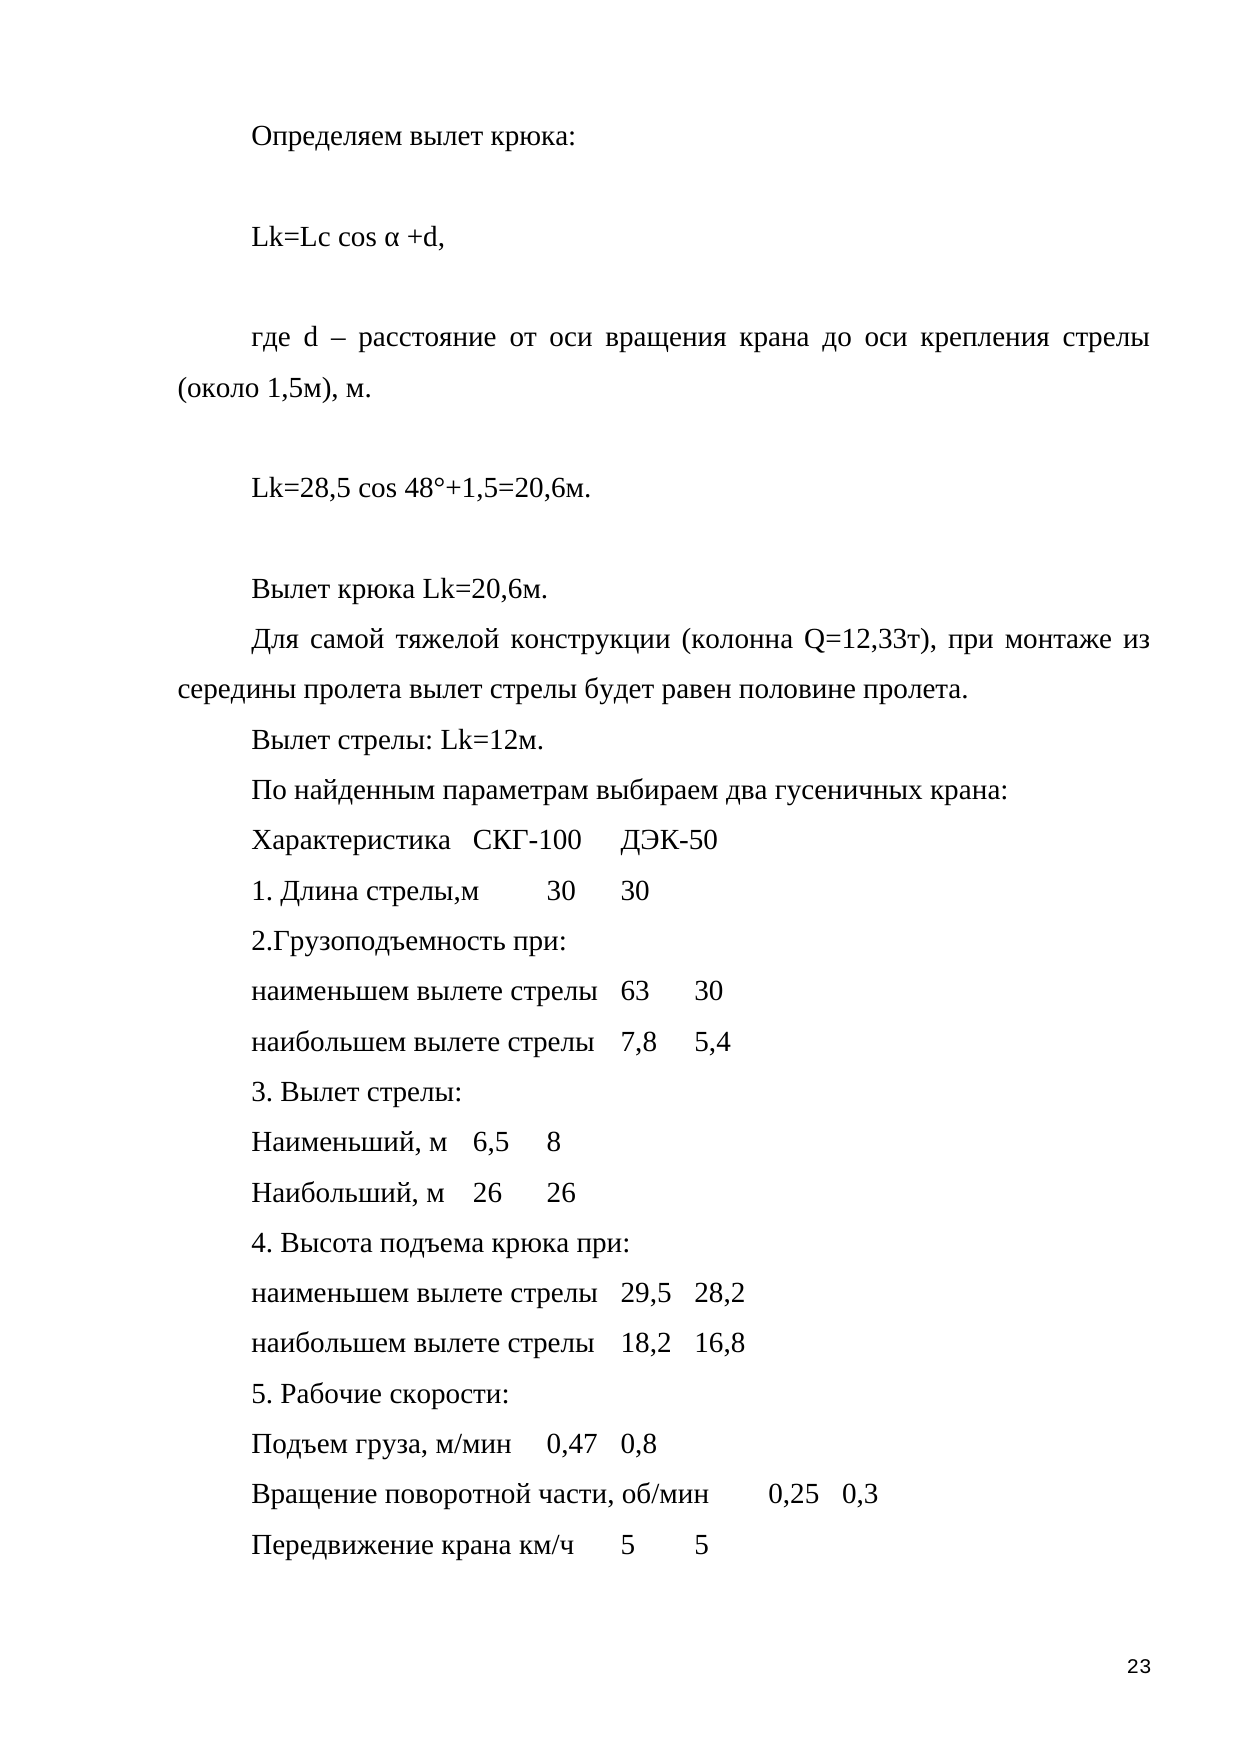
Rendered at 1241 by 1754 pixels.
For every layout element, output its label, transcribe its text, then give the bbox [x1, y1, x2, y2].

text Наименьший, м 6,5 8 [177, 1124, 1152, 1158]
text 5. Рабочие скорости: [177, 1376, 1152, 1409]
text наименьшем вылете стрелы 29,5 28,2 [177, 1275, 1152, 1309]
text Lk=28,5 cos 48°+1,5=20,6м. [177, 470, 1152, 504]
text 4. Высота подъема крюка при: [177, 1225, 1152, 1258]
text наименьшем вылете стрелы 63 30 [177, 973, 1152, 1007]
text 3. Вылет стрелы: [177, 1074, 1152, 1108]
text Наибольший, м 26 26 [177, 1175, 1152, 1208]
text Вылет стрелы: Lk=12м. [177, 722, 1152, 755]
text По найденным параметрам выбираем два гусеничных крана: [177, 772, 1152, 806]
text Для самой тяжелой конструкции (колонна Q=12,33т), при монтаже из середины пролета вылет стрелы будет равен половине пролета. [177, 621, 1152, 705]
text наибольшем вылете стрелы 7,8 5,4 [177, 1024, 1152, 1057]
text где d – расстояние от оси вращения крана до оси крепления стрелы (около 1,5м), м. [177, 319, 1152, 403]
text 1. Длина стрелы,м 30 30 [177, 873, 1152, 906]
text Определяем вылет крюка: [177, 118, 1152, 152]
text Подъем груза, м/мин 0,47 0,8 [177, 1426, 1152, 1460]
text Вращение поворотной части, об/мин 0,25 0,3 [177, 1477, 1152, 1510]
text наибольшем вылете стрелы 18,2 16,8 [177, 1326, 1152, 1359]
text Передвижение крана км/ч 5 5 [177, 1527, 1152, 1560]
text Вылет крюка Lk=20,6м. [177, 571, 1152, 604]
text 2.Грузоподъемность при: [177, 923, 1152, 957]
text Lk=Lc cos α +d, [177, 219, 1152, 252]
text Характеристика СКГ-100 ДЭК-50 [177, 822, 1152, 856]
